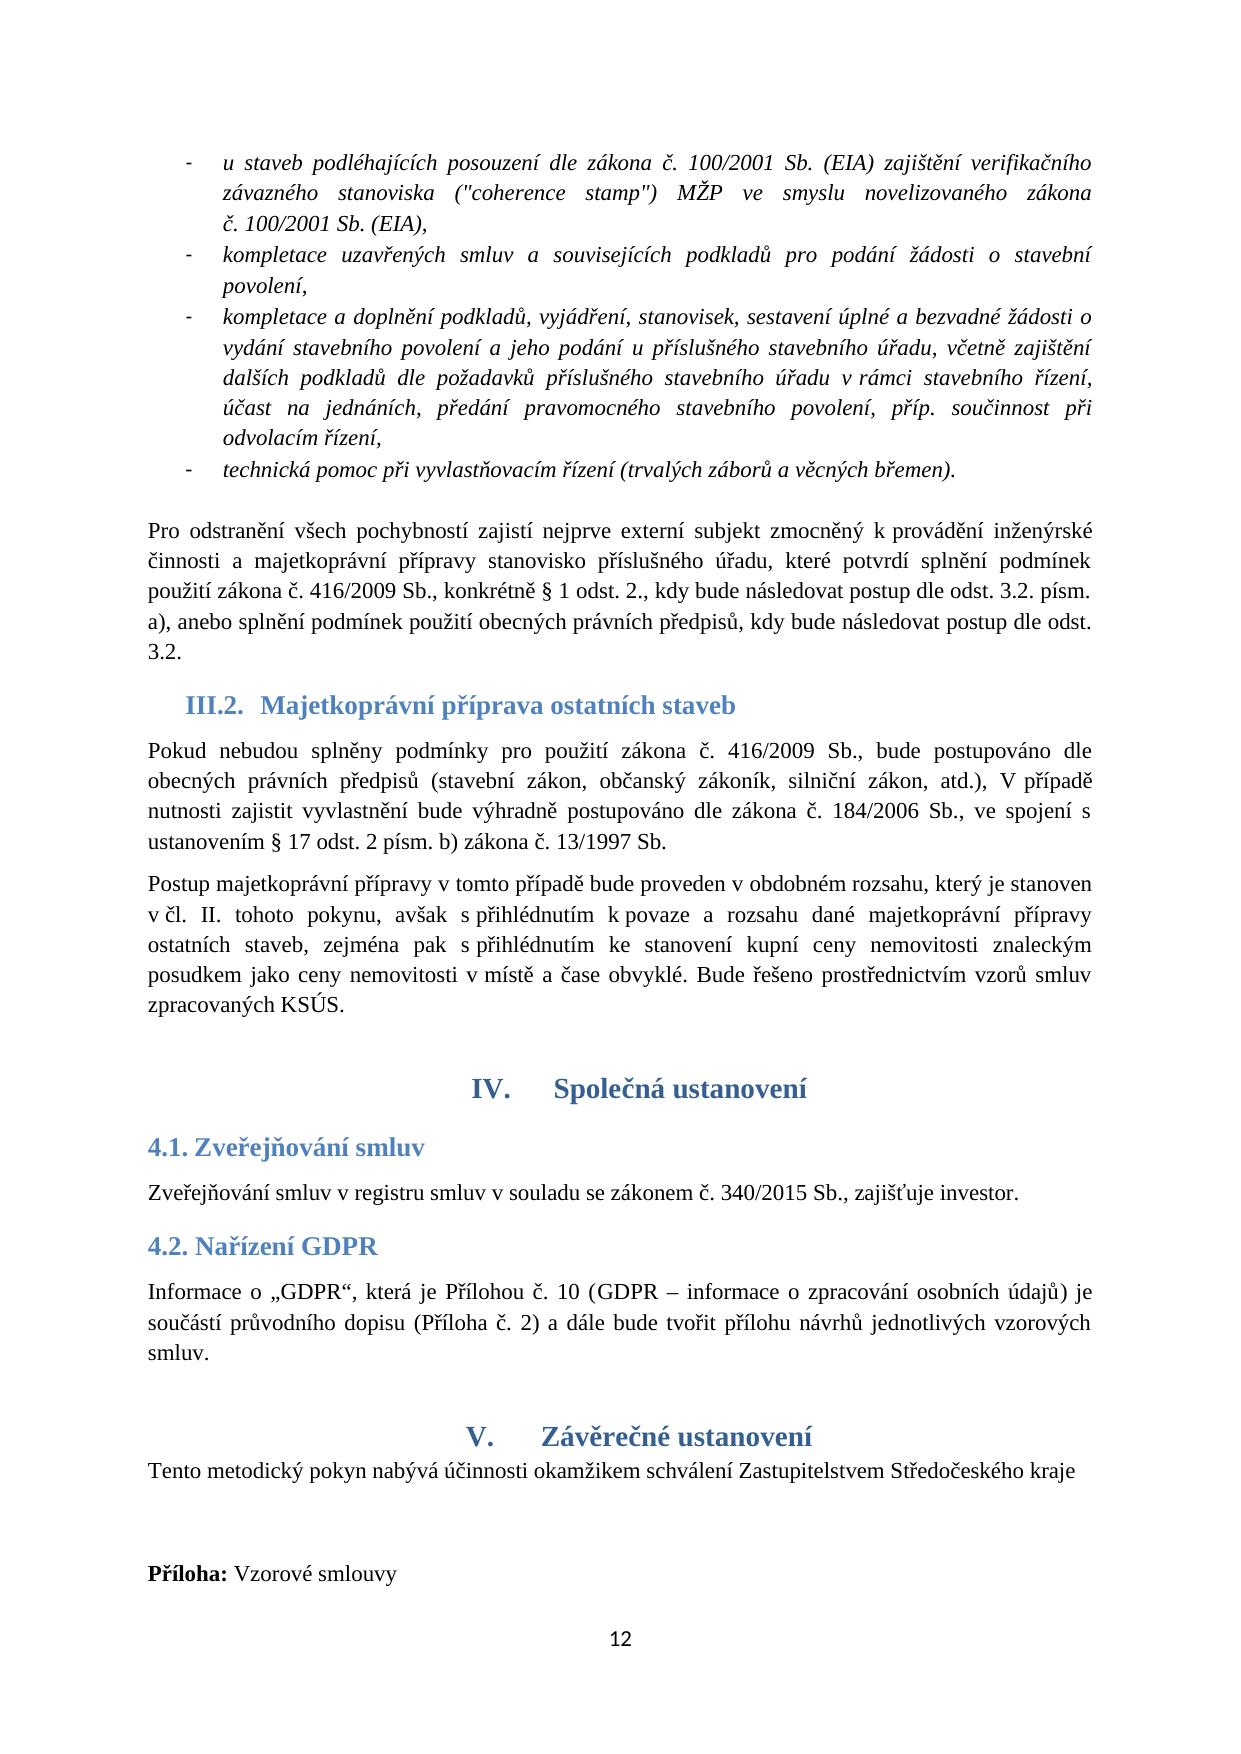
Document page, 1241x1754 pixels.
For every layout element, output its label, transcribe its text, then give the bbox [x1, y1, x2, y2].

subtitle 4.2. Nařízení GDPR [148, 1230, 1093, 1261]
list kompletace uzavřených smluv a souvisejících podkladů pro podání žádosti o stavební povolení, [185, 240, 1093, 298]
text Pokud nebudou splněny podmínky pro použití zákona č. 416/2009 Sb., bude postupováno dle obecných právních předpisů (stavební zákon, občanský zákoník, silniční zákon, atd.), V případě nutnosti zajistit vyvlastnění bude výhradně postupováno dle zákona č. 184/2006 Sb., ve spojení s ustanovením § 17 odst. 2 písm. b) zákona č. 13/1997 Sb. [148, 737, 1093, 854]
subtitle Majetkoprávní příprava ostatních staveb [185, 689, 1093, 720]
text Informace o „GDPR“, která je Přílohou č. 10 (GDPR – informace o zpracování osobních údajů) je součástí průvodního dopisu (Příloha č. 2) a dále bude tvořit přílohu návrhů jednotlivých vzorových smluv. [148, 1278, 1093, 1365]
list u staveb podléhajících posouzení dle zákona č. 100/2001 Sb. (EIA) zajištění verifikačního závazného stanoviska ("coherence stamp") MŽP ve smyslu novelizovaného zákona č. 100/2001 Sb. (EIA), [185, 148, 1093, 236]
subtitle 4.1. Zveřejňování smluv [148, 1131, 1093, 1162]
subtitle Závěrečné ustanovení [185, 1419, 1093, 1453]
subtitle Společná ustanovení [185, 1072, 1093, 1105]
list kompletace a doplnění podkladů, vyjádření, stanovisek, sestavení úplné a bezvadné žádosti o vydání stavebního povolení a jeho podání u příslušného stavebního úřadu, včetně zajištění dalších podkladů dle požadavků příslušného stavebního úřadu v rámci stavebního řízení, účast na jednáních, předání pravomocného stavebního povolení, příp. součinnost při odvolacím řízení, [185, 302, 1093, 451]
text Zveřejňování smluv v registru smluv v souladu se zákonem č. 340/2015 Sb., zajišťuje investor. [148, 1179, 1093, 1206]
text Postup majetkoprávní přípravy v tomto případě bude proveden v obdobném rozsahu, který je stanoven v čl. II. tohoto pokynu, avšak s přihlédnutím k povaze a rozsahu dané majetkoprávní přípravy ostatních staveb, zejména pak s přihlédnutím ke stanovení kupní ceny nemovitosti znaleckým posudkem jako ceny nemovitosti v místě a čase obvyklé. Bude řešeno prostřednictvím vzorů smluv zpracovaných KSÚS. [148, 871, 1093, 1018]
list technická pomoc při vyvlastňovacím řízení (trvalých záborů a věcných břemen). [185, 455, 1093, 483]
text Příloha: Vzorové smlouvy [148, 1560, 1093, 1586]
text Tento metodický pokyn nabývá účinnosti okamžikem schválení Zastupitelstvem Středočeského kraje [148, 1458, 1093, 1484]
list Pro odstranění všech pochybností zajistí nejprve externí subjekt zmocněný k provádění inženýrské činnosti a majetkoprávní přípravy stanovisko příslušného úřadu, které potvrdí splnění podmínek použití zákona č. 416/2009 Sb., konkrétně § 1 odst. 2., kdy bude následovat postup dle odst. 3.2. písm. a), anebo splnění podmínek použití obecných právních předpisů, kdy bude následovat postup dle odst. 3.2. [148, 517, 1093, 664]
